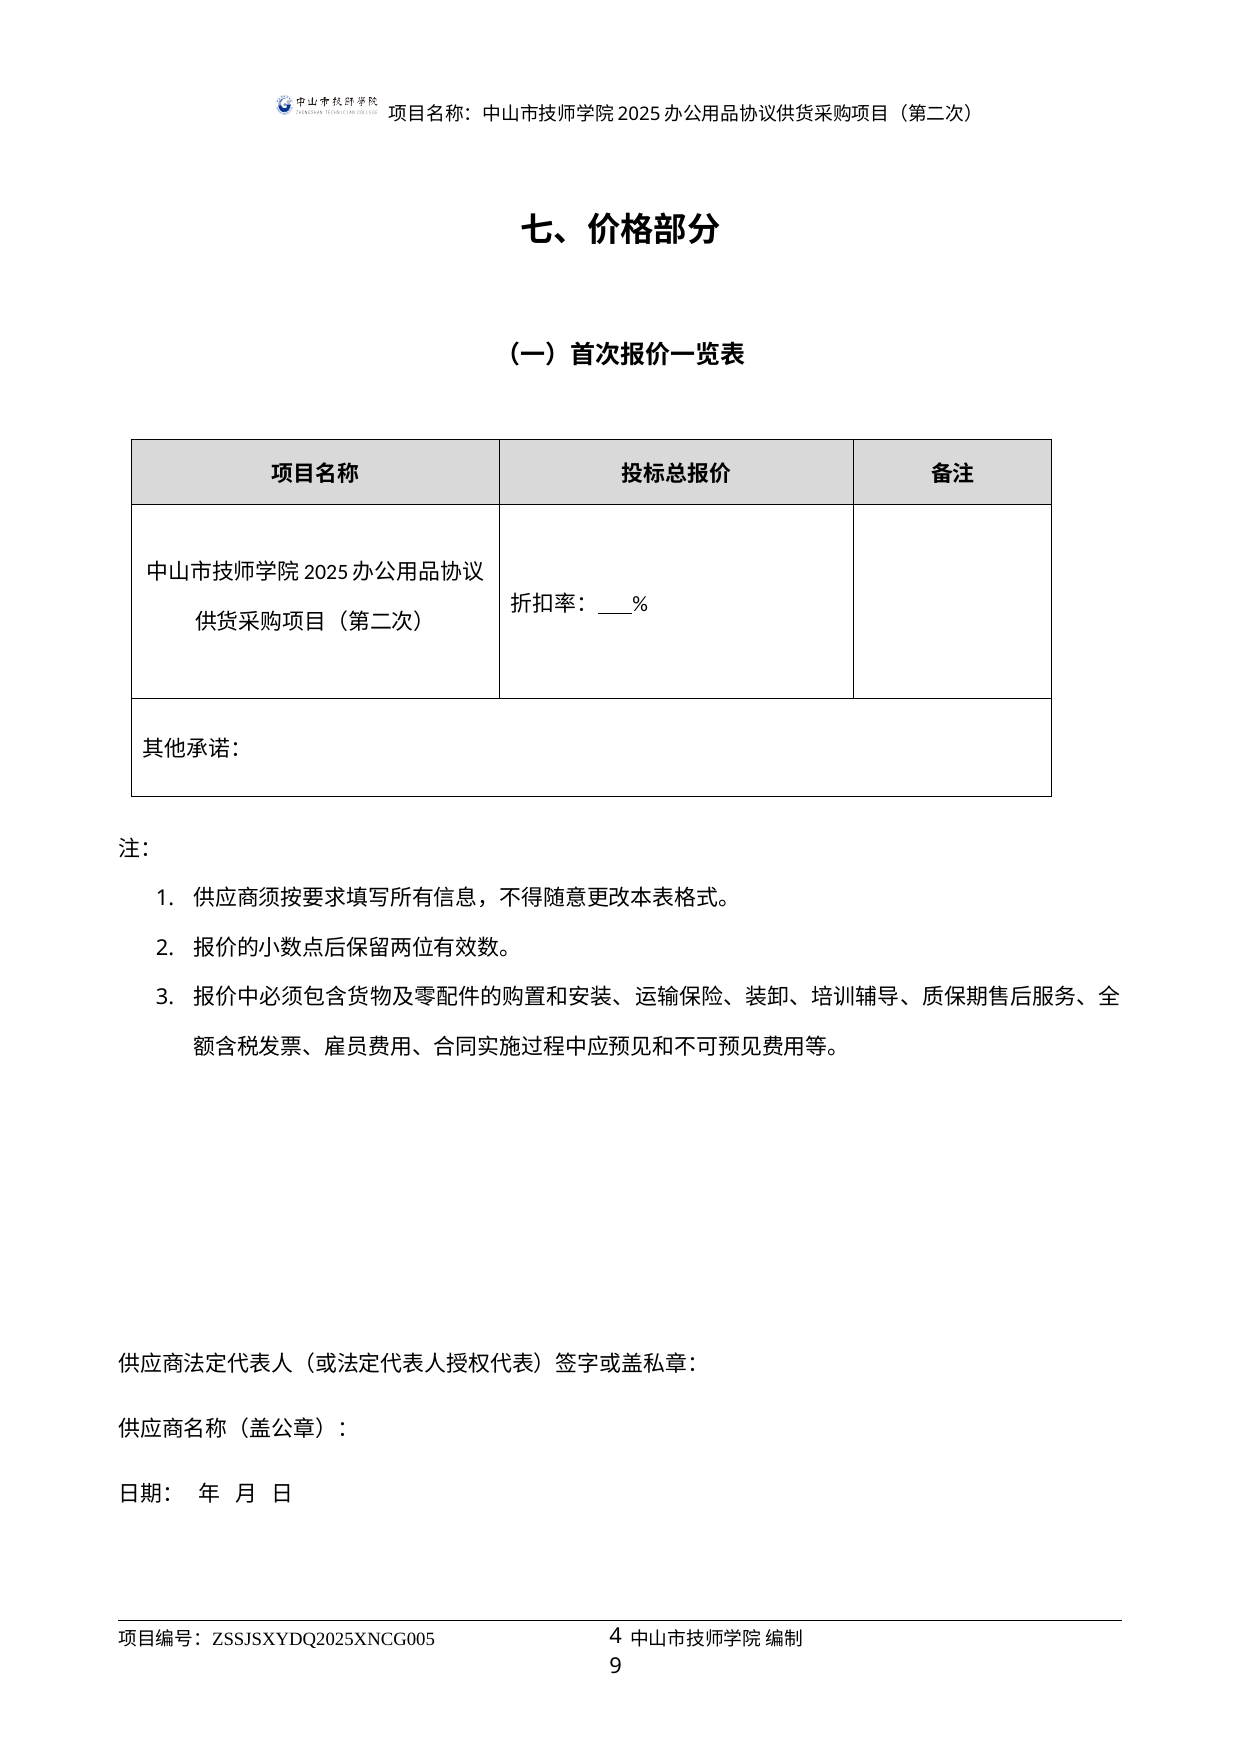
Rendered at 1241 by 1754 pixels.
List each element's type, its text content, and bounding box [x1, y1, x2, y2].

list 报价中必须包含货物及零配件的购置和安装、运输保险、装卸、培训辅导、质保期售后服务、全额含税发票、雇员费用、合同实施过程中应预见和不可预见费用等。 [156, 978, 1122, 1062]
text 供应商名称（盖公章）： [118, 1410, 1122, 1443]
subtitle （一）首次报价一览表 [118, 319, 1122, 386]
picture [269, 88, 384, 120]
list 报价的小数点后保留两位有效数。 [156, 929, 1122, 962]
subtitle 七、价格部分 [118, 193, 1122, 260]
table_header 备注 [854, 440, 1051, 504]
text 日期： 年 月 日 [118, 1475, 1122, 1508]
table_header 项目名称 [132, 440, 499, 504]
table_cell 中山市技师学院2025办公用品协议供货采购项目（第二次） [132, 505, 499, 698]
text 供应商法定代表人（或法定代表人授权代表）签字或盖私章： [118, 1345, 1122, 1378]
text 注： [118, 830, 1122, 864]
table_cell 折扣率： % [500, 505, 853, 698]
list 供应商须按要求填写所有信息，不得随意更改本表格式。 [156, 879, 1122, 913]
table_cell 其他承诺： [132, 699, 1051, 796]
table_cell [854, 505, 1051, 698]
table_header 投标总报价 [500, 440, 853, 504]
